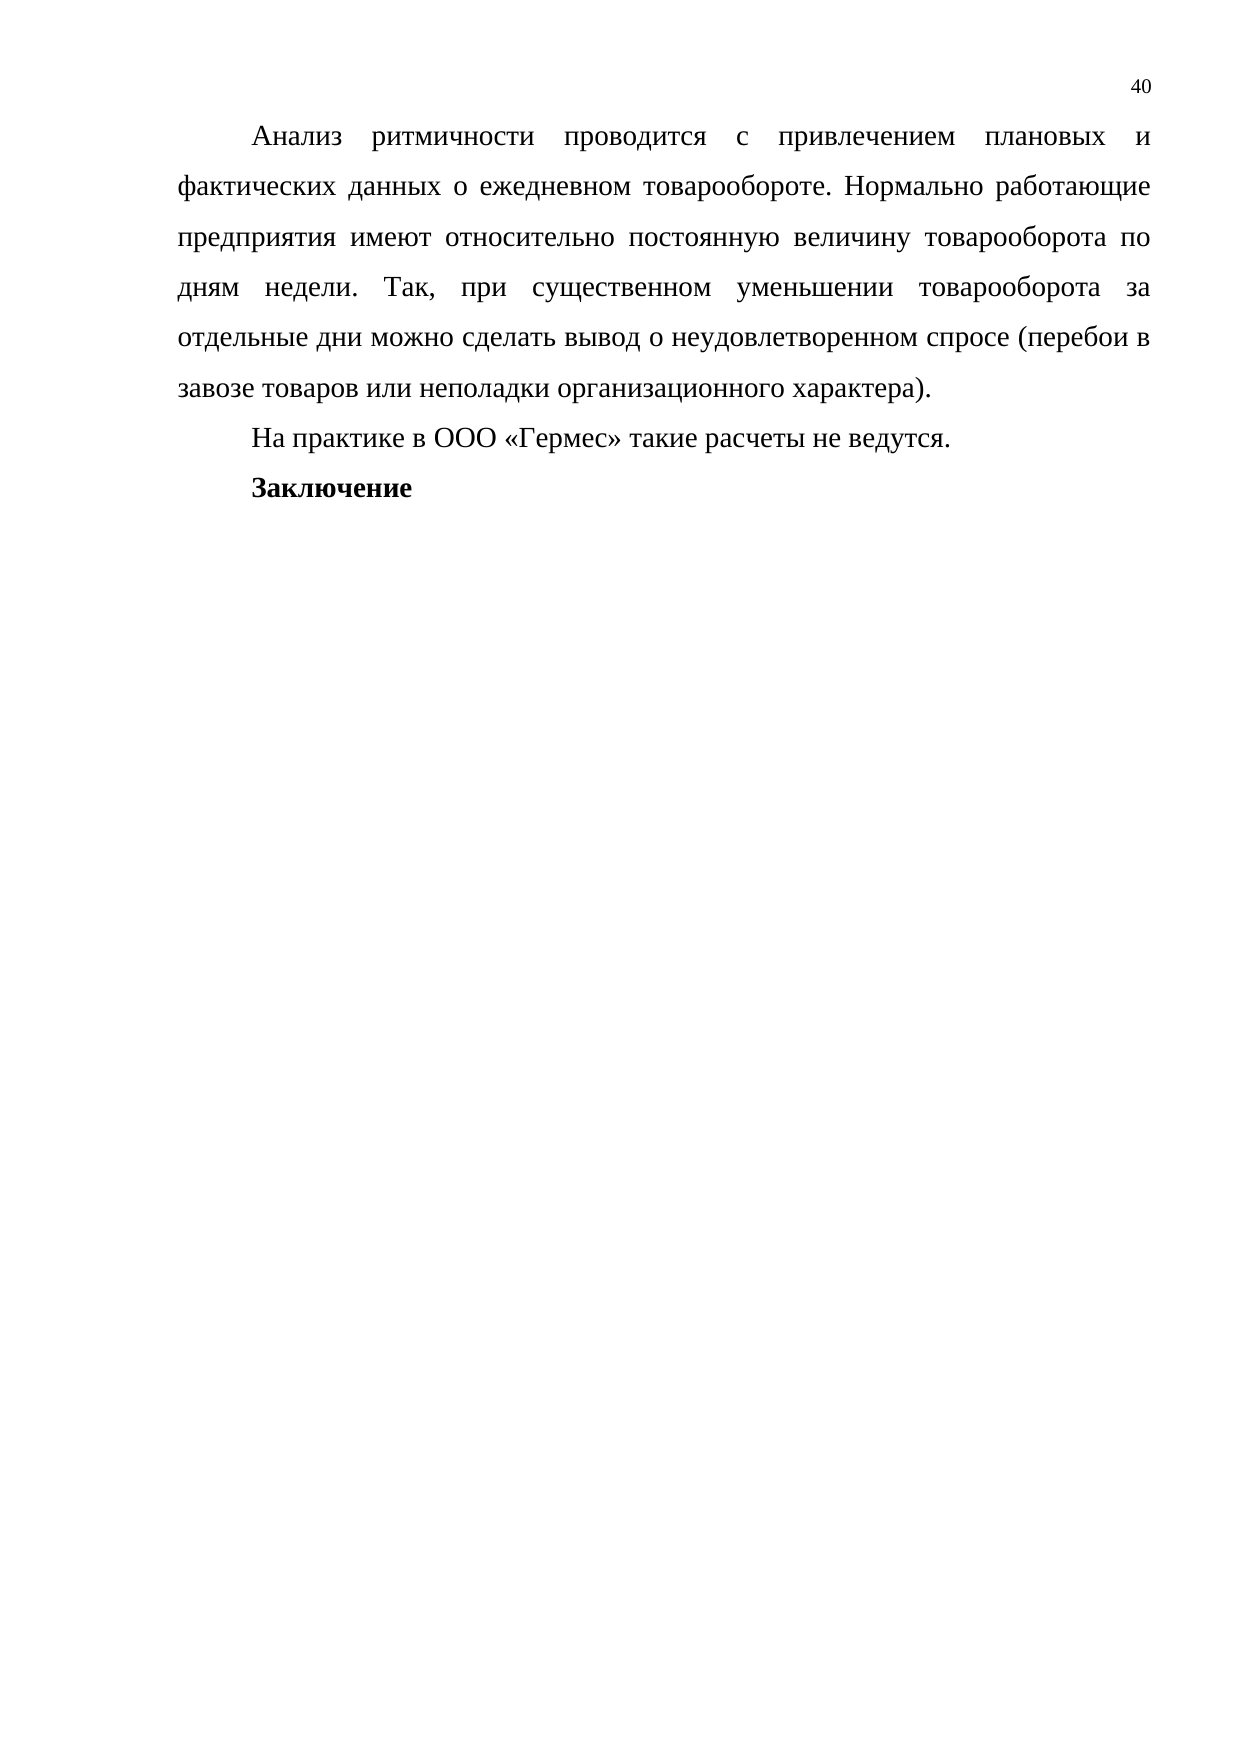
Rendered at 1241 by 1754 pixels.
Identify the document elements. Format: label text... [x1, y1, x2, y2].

subtitle Заключение [177, 470, 1152, 504]
text На практике в ООО «Гермес» такие расчеты не ведутся. [177, 420, 1152, 453]
text Анализ ритмичности проводится с привлечением плановых и фактических данных о ежедневном товарообороте. Нормально работающие предприятия имеют относительно постоянную величину товарооборота по дням недели. Так, при существенном уменьшении товарооборота за отдельные дни можно сделать вывод о неудовлетворенном спросе (перебои в завозе товаров или неполадки организационного характера). [177, 118, 1152, 403]
